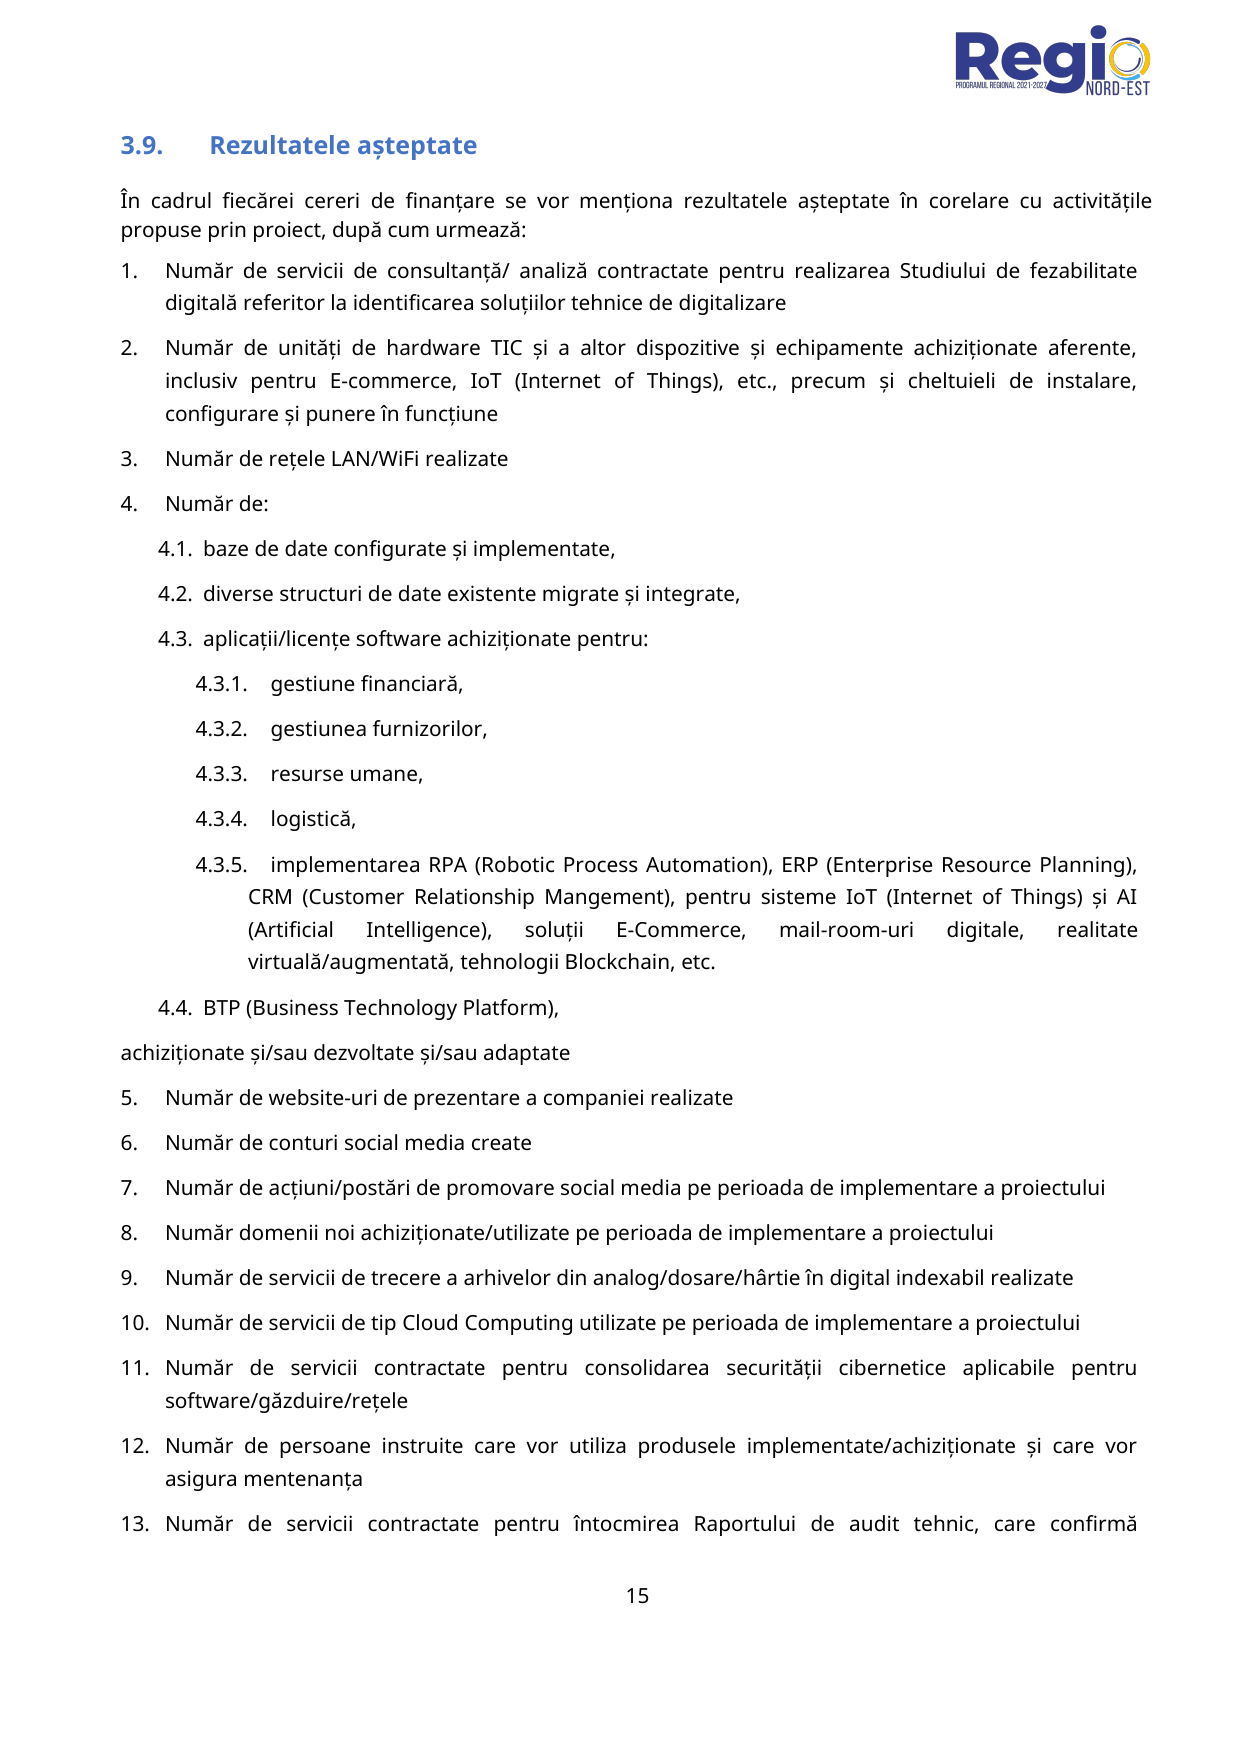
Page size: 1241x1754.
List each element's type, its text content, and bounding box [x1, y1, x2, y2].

list Număr de rețele LAN/WiFi realizate [120, 444, 1139, 472]
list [120, 1509, 1139, 1537]
subtitle Rezultatele așteptate [120, 127, 1154, 161]
list gestiunea furnizorilor, [195, 714, 1139, 743]
list gestiune financiară, [195, 669, 1139, 698]
list Număr de unități de hardware TIC și a altor dispozitive și echipamente achiziționate aferente, inclusiv pentru E-commerce, IoT (Internet of Things), etc., precum și cheltuieli de instalare, configurare și punere în funcțiune [120, 333, 1139, 427]
list BTP (Business Technology Platform), [158, 993, 1139, 1021]
list baze de date configurate și implementate, [158, 534, 1139, 562]
list resurse umane, [195, 759, 1139, 788]
list Număr de website-uri de prezentare a companiei realizate [120, 1083, 1139, 1111]
picture [952, 20, 1154, 99]
list Număr de servicii de consultanță/ analiză contractate pentru realizarea Studiului de fezabilitate digitală referitor la identificarea soluțiilor tehnice de digitalizare [120, 256, 1139, 317]
list diverse structuri de date existente migrate și integrate, [158, 579, 1139, 607]
list logistică, [195, 804, 1139, 833]
list implementarea RPA (Robotic Process Automation), ERP (Enterprise Resource Planning), CRM (Customer Relationship Mangement), pentru sisteme IoT (Internet of Things) și AI (Artificial Intelligence), soluții E-Commerce, mail-room-uri digitale, realitate virtuală/augmentată, tehnologii Blockchain, etc. [195, 850, 1139, 976]
list Număr de servicii de trecere a arhivelor din analog/dosare/hârtie în digital indexabil realizate [120, 1263, 1139, 1292]
list Număr de: [120, 489, 1139, 517]
list Număr de acțiuni/postări de promovare social media pe perioada de implementare a proiectului [120, 1173, 1139, 1201]
text În cadrul fiecărei cereri de finanțare se vor menționa rezultatele așteptate în corelare cu activitățile propuse prin proiect, după cum urmează: [120, 186, 1154, 243]
list Număr de persoane instruite care vor utiliza produsele implementate/achiziționate și care vor asigura mentenanța [120, 1431, 1139, 1492]
list Număr de servicii contractate pentru consolidarea securității cibernetice aplicabile pentru software/găzduire/rețele [120, 1353, 1139, 1414]
list aplicații/licențe software achiziționate pentru: [158, 624, 1139, 653]
list Număr de conturi social media create [120, 1128, 1139, 1156]
list Număr de servicii de tip Cloud Computing utilizate pe perioada de implementare a proiectului [120, 1308, 1139, 1337]
list Număr domenii noi achiziționate/utilizate pe perioada de implementare a proiectului [120, 1218, 1139, 1247]
text achiziționate și/sau dezvoltate și/sau adaptate [120, 1038, 1139, 1066]
